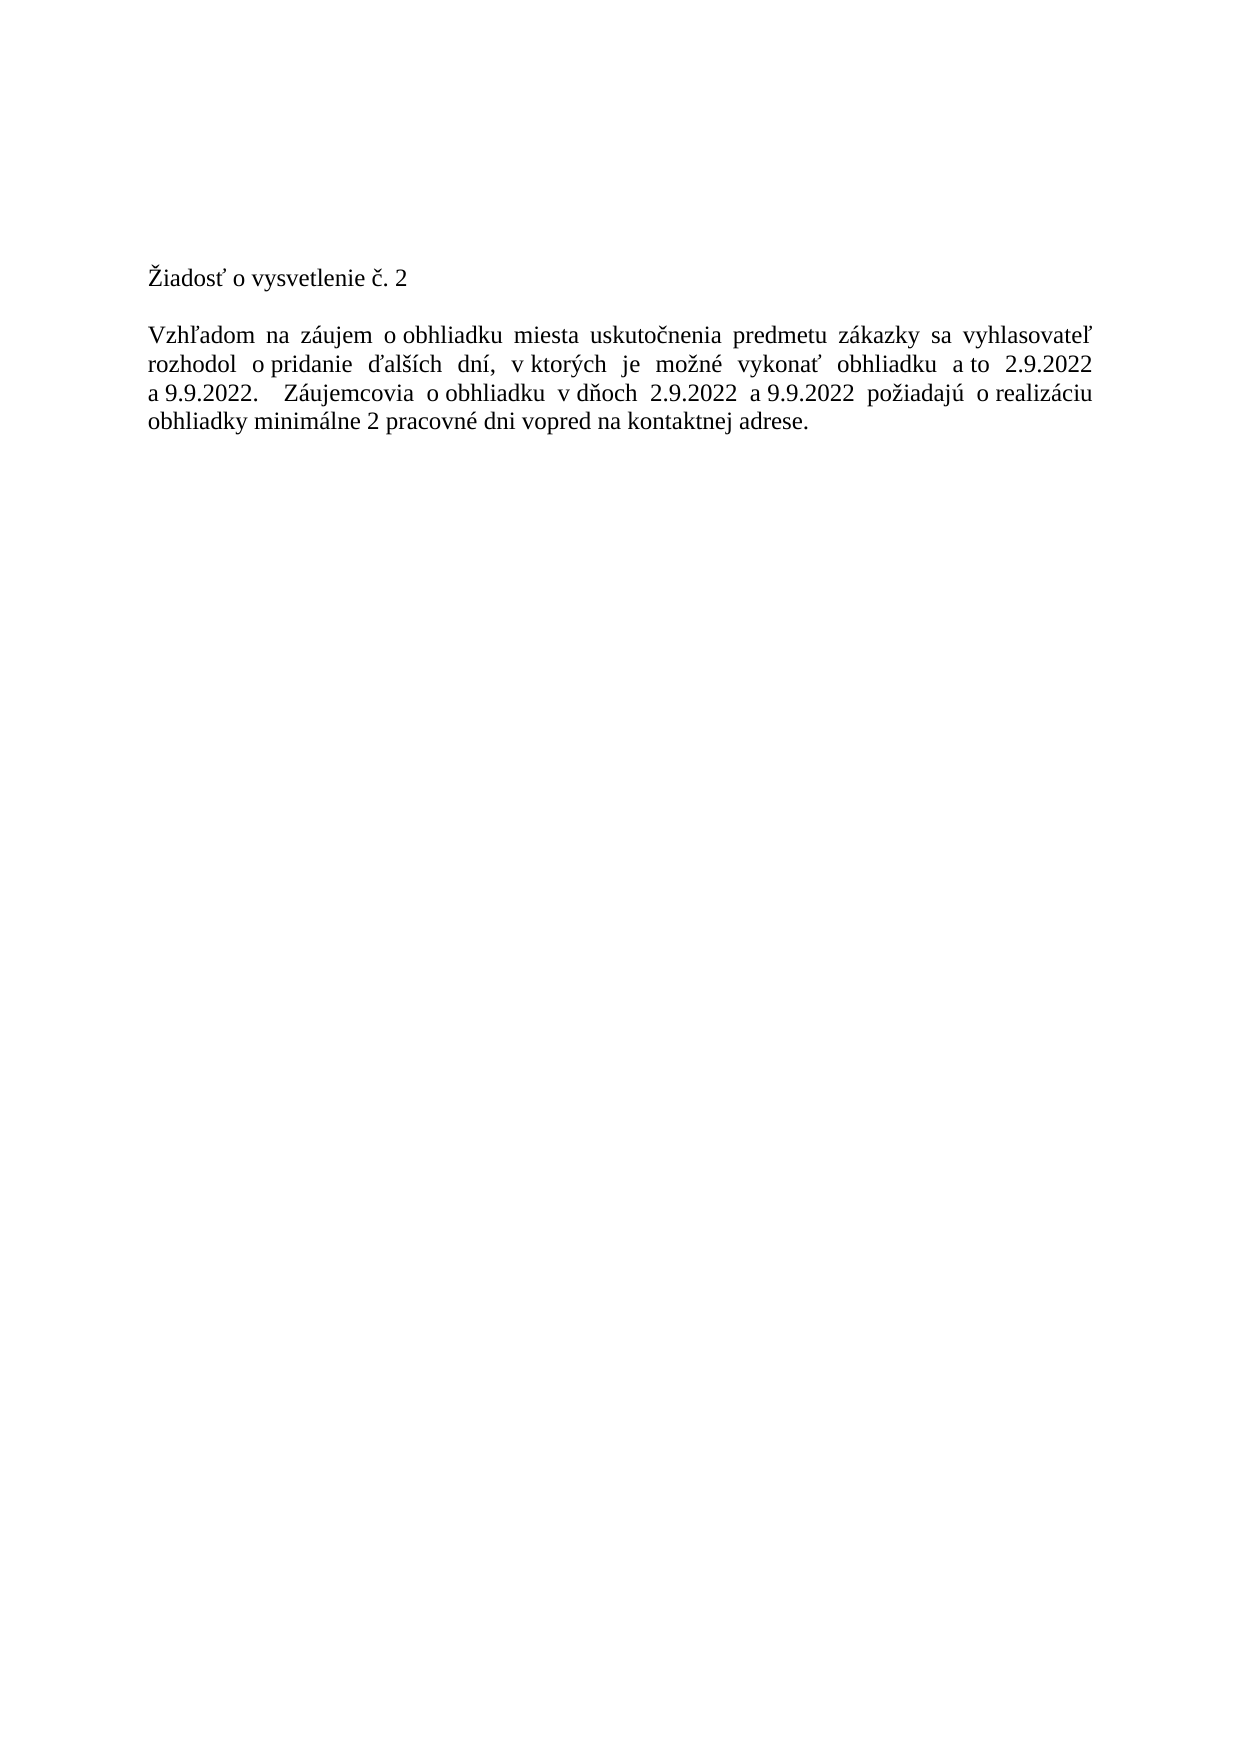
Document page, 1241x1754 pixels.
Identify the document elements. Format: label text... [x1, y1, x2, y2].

text Vzhľadom na záujem o obhliadku miesta uskutočnenia predmetu zákazky sa vyhlasovateľ rozhodol o pridanie ďalších dní, v ktorých je možné vykonať obhliadku a to 2.9.2022 a 9.9.2022. Záujemcovia o obhliadku v dňoch 2.9.2022 a 9.9.2022 požiadajú o realizáciu obhliadky minimálne 2 pracovné dni vopred na kontaktnej adrese. [148, 320, 1093, 435]
text Žiadosť o vysvetlenie č. 2 [148, 263, 1093, 291]
